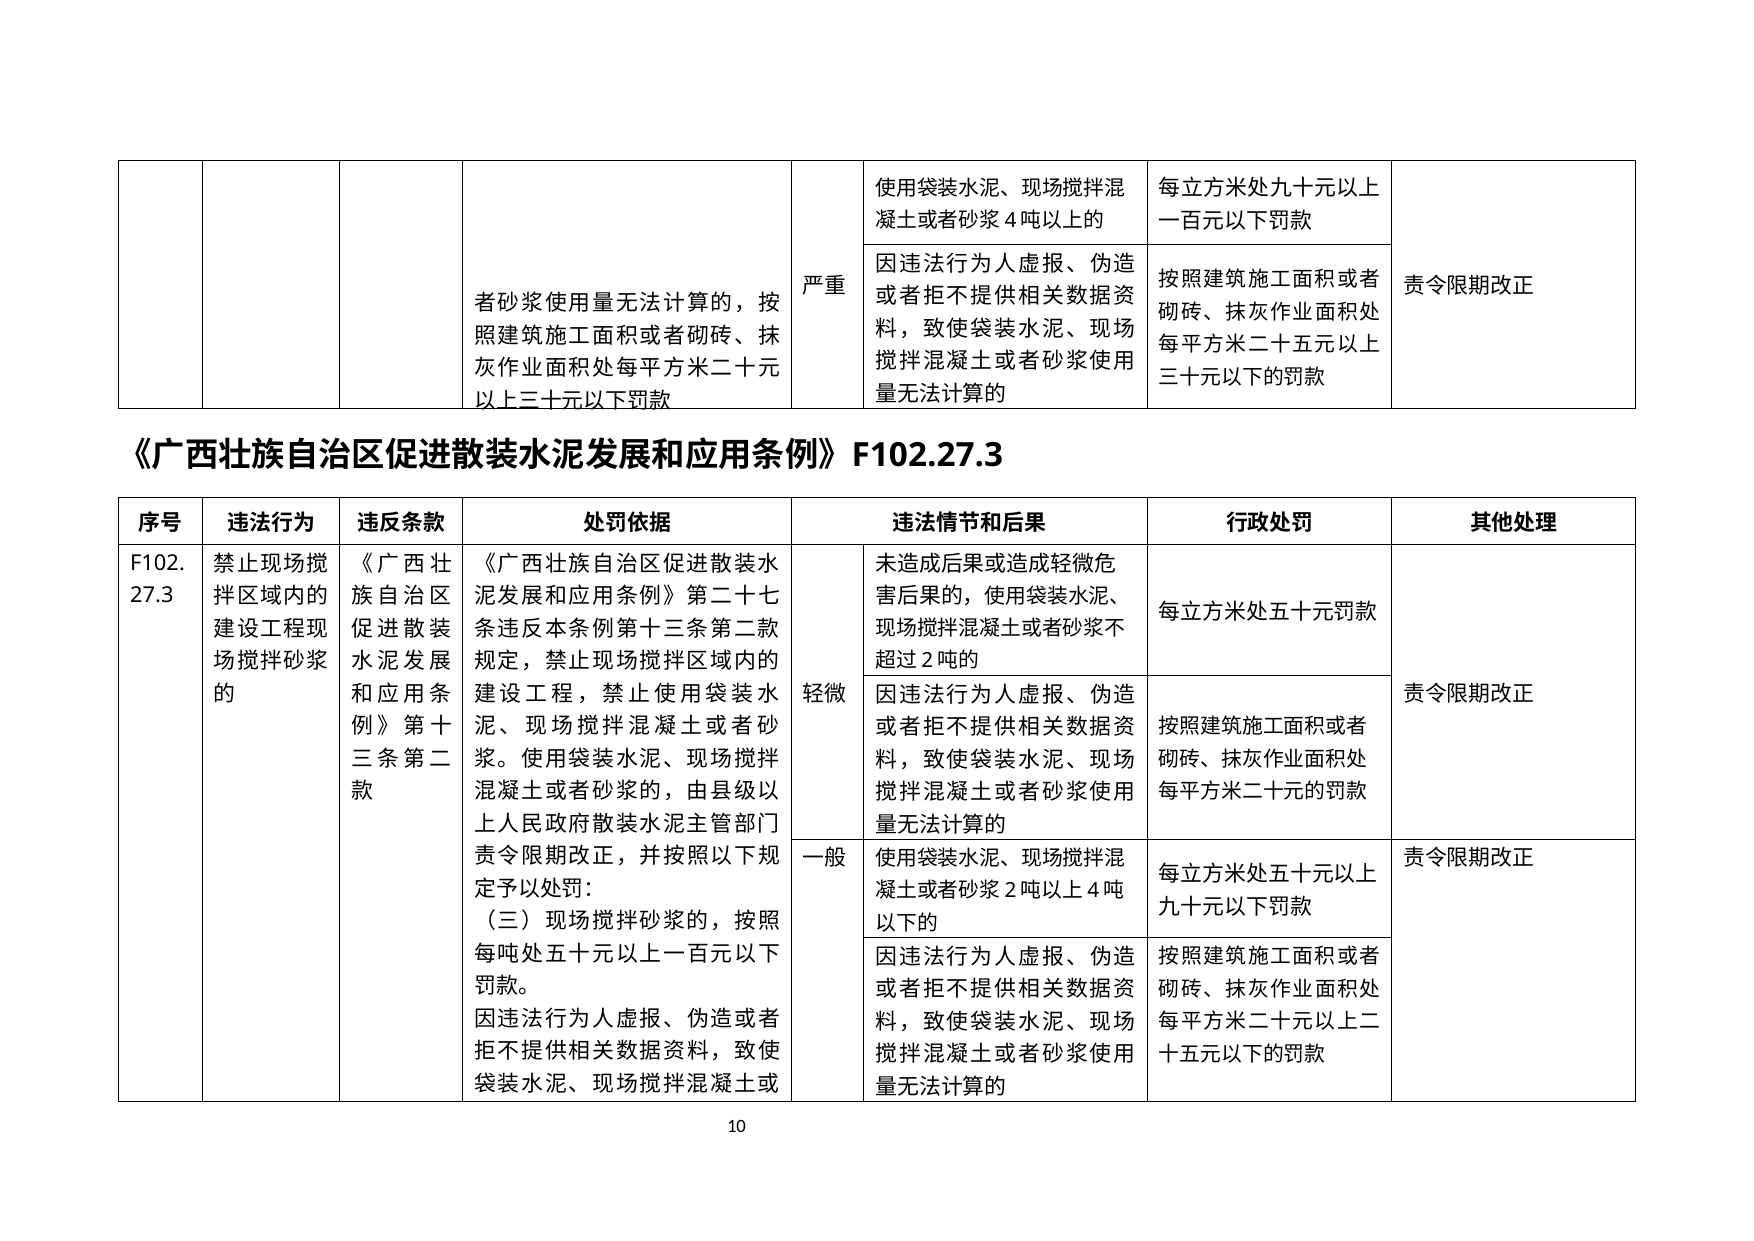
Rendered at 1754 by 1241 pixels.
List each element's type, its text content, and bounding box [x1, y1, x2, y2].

table_cell 一般 [792, 840, 863, 1101]
table_cell 责令限期改正 [1392, 545, 1635, 839]
table_cell 因违法行为人虚报、伪造或者拒不提供相关数据资料，致使袋装水泥、现场搅拌混凝土或者砂浆使用量无法计算的 [864, 676, 1147, 839]
table_cell 使用袋装水泥、现场搅拌混凝土或者砂浆2吨以上4吨以下的 [864, 840, 1147, 937]
table_cell 未造成后果或造成轻微危害后果的，使用袋装水泥、现场搅拌混凝土或者砂浆不超过2吨的 [864, 545, 1147, 675]
table_header 其他处理 [1392, 498, 1635, 544]
table_header 行政处罚 [1148, 498, 1391, 544]
table_cell 每立方米处五十元罚款 [1148, 545, 1391, 675]
table_cell 按照建筑施工面积或者砌砖、抹灰作业面积处每平方米二十五元以上三十元以下的罚款 [1148, 245, 1391, 408]
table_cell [864, 938, 1147, 1101]
table_cell 每立方米处五十元以上九十元以下罚款 [1148, 840, 1391, 937]
table_cell 轻微 [792, 545, 863, 839]
table_cell F102.27.3 [119, 545, 202, 1101]
table_header 违法情节和后果 [792, 498, 1147, 544]
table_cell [864, 245, 1147, 408]
table_cell 责令限期改正 [1392, 840, 1635, 1101]
table_header 处罚依据 [463, 498, 791, 544]
table_header 违法行为 [203, 498, 339, 544]
table_header 违反条款 [340, 498, 462, 544]
table_cell 严重 [792, 161, 863, 408]
table_cell 按照建筑施工面积或者砌砖、抹灰作业面积处每平方米二十元以上二十五元以下的罚款 [1148, 938, 1391, 1101]
table_cell 《广西壮族自治区促进散装水泥发展和应用条例》第十三条第二款 [340, 545, 462, 1101]
table_cell 《广西壮族自治区促进散装水泥发展和应用条例》第二十七条违反本条例第十三条第二款规定，禁止现场搅拌区域内的建设工程，禁止使用袋装水泥、现场搅拌混凝土或者砂浆。使用袋装水泥、现场搅拌混凝土或者砂浆的，由县级以上人民政府散装水泥主管部门责令限期改正，并按照以下规定予以处罚： （三）现场搅拌砂浆的，按照每吨处五十元以上一百元以下罚款。 因违法行为人虚报、伪造或者拒不提供相关数据资料，致使袋装水泥、现场搅拌混凝土或者砂浆使用量无法计算的，按照建筑施工面积或者砌砖、抹灰作业面积处每平方米二十元以上三十元以下罚款。 [463, 545, 791, 1101]
subtitle 《广西壮族自治区促进散装水泥发展和应用条例》F102.27.3 [118, 419, 1636, 484]
table_cell 禁止现场搅拌区域内的建设工程现场搅拌砂浆的 [203, 545, 339, 1101]
table_cell 责令限期改正 [1392, 161, 1635, 408]
table_cell 按照建筑施工面积或者砌砖、抹灰作业面积处每平方米二十元的罚款 [1148, 676, 1391, 839]
table_header 序号 [119, 498, 202, 544]
table_cell 每立方米处九十元以上一百元以下罚款 [1148, 161, 1391, 244]
table_cell 使用袋装水泥、现场搅拌混凝土或者砂浆4吨以上的 [864, 161, 1147, 244]
